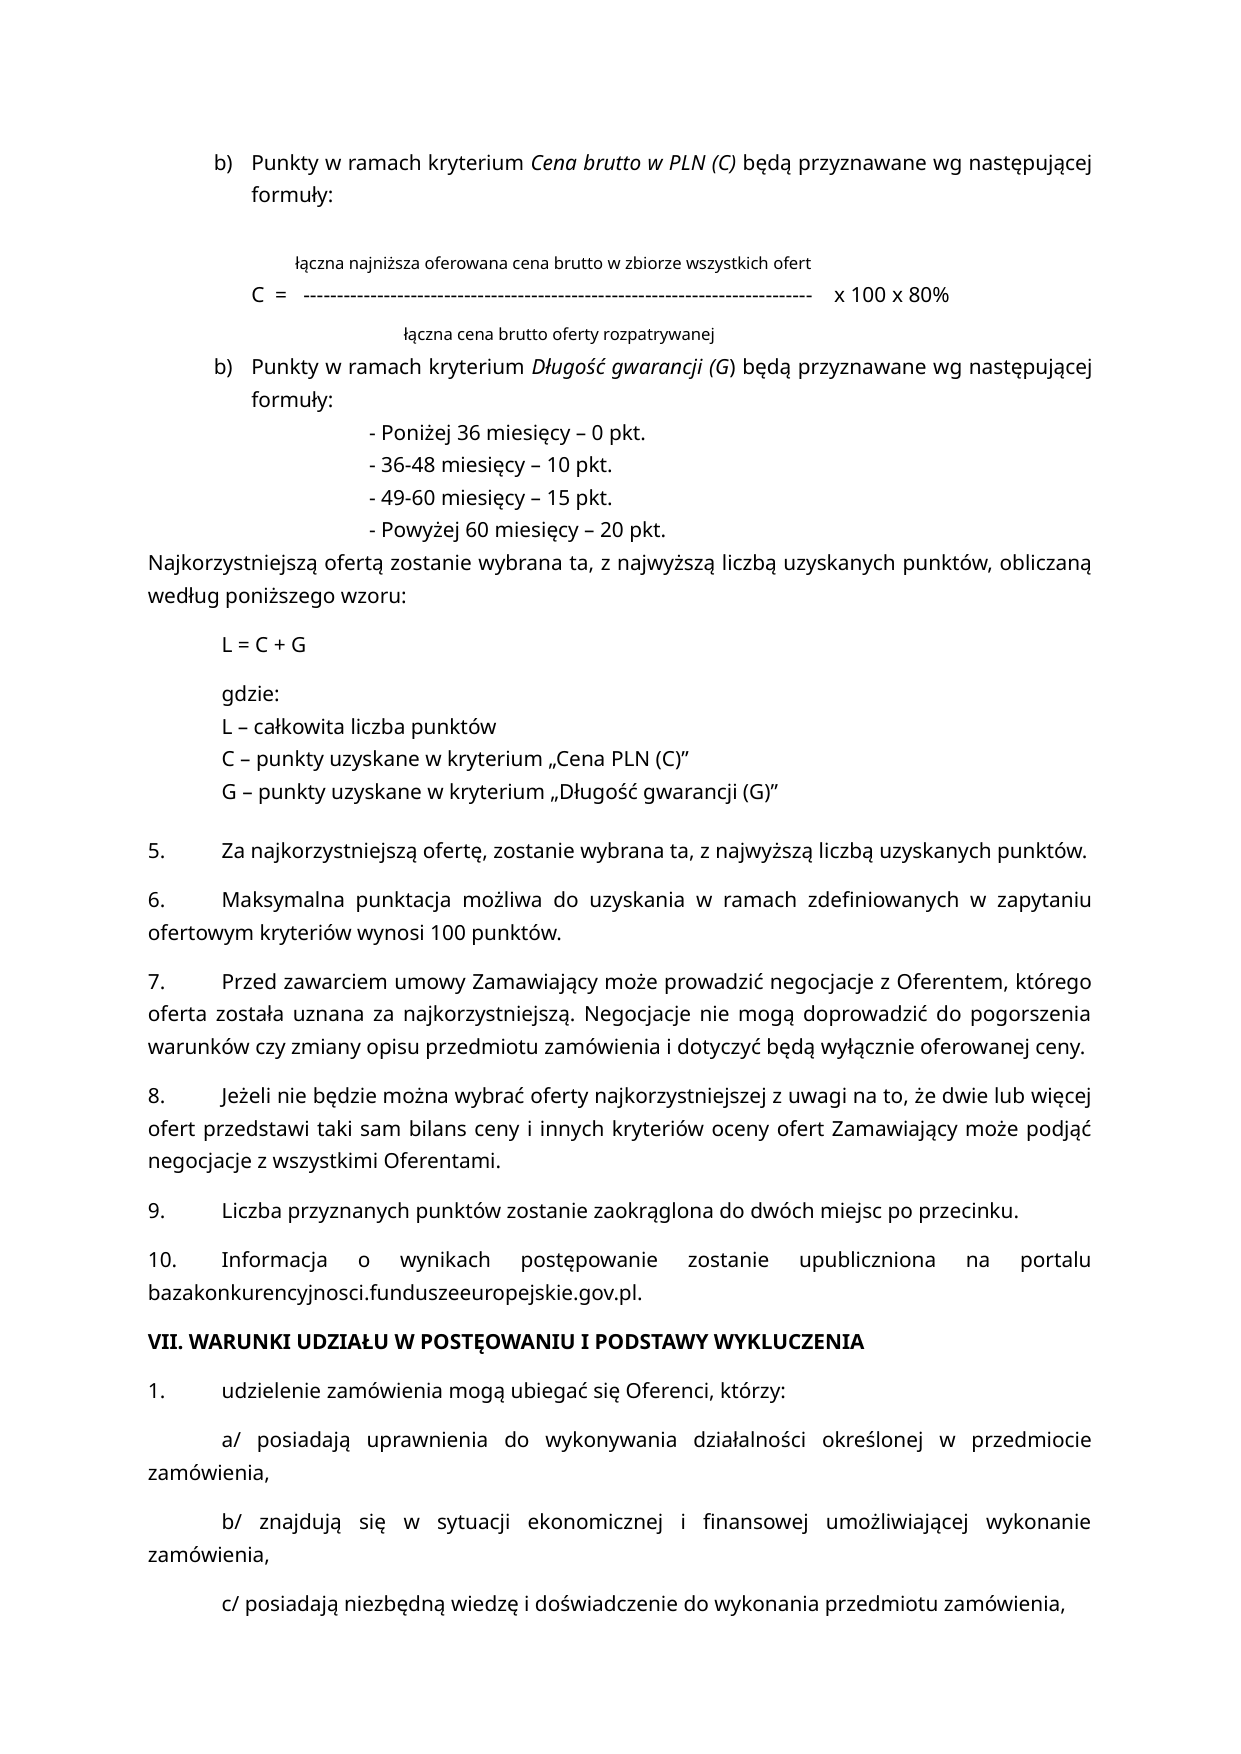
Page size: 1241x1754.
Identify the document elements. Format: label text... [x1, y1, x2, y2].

text VII. WARUNKI UDZIAŁU W POSTĘOWANIU I PODSTAWY WYKLUCZENIA [148, 1327, 1093, 1355]
list Maksymalna punktacja możliwa do uzyskania w ramach zdefiniowanych w zapytaniu ofertowym kryteriów wynosi 100 punktów. [148, 885, 1093, 946]
list Jeżeli nie będzie można wybrać oferty najkorzystniejszej z uwagi na to, że dwie lub więcej ofert przedstawi taki sam bilans ceny i innych kryteriów oceny ofert Zamawiający może podjąć negocjacje z wszystkimi Oferentami. [148, 1081, 1093, 1175]
list Przed zawarciem umowy Zamawiający może prowadzić negocjacje z Oferentem, którego oferta została uznana za najkorzystniejszą. Negocjacje nie mogą doprowadzić do pogorszenia warunków czy zmiany opisu przedmiotu zamówienia i dotyczyć będą wyłącznie oferowanej ceny. [148, 967, 1093, 1061]
list a/ posiadają uprawnienia do wykonywania działalności określonej w przedmiocie zamówienia, [148, 1426, 1093, 1487]
text C = ---------------------------------------------------------------------------- x 100 x 80% łączna cena brutto oferty rozpatrywanej [251, 280, 1093, 347]
text łączna najniższa oferowana cena brutto w zbiorze wszystkich ofert [192, 252, 1093, 275]
text - Poniżej 36 miesięcy – 0 pkt. [369, 418, 1093, 446]
list b/ znajdują się w sytuacji ekonomicznej i finansowej umożliwiającej wykonanie zamówienia, [148, 1507, 1093, 1568]
text gdzie: [221, 679, 1093, 708]
text - 49-60 miesięcy – 15 pkt. [369, 483, 1093, 511]
list Za najkorzystniejszą ofertę, zostanie wybrana ta, z najwyższą liczbą uzyskanych punktów. [148, 836, 1093, 864]
list Punkty w ramach kryterium Długość gwarancji (G) będą przyznawane wg następującej formuły: [213, 352, 1093, 413]
text Najkorzystniejszą ofertą zostanie wybrana ta, z najwyższą liczbą uzyskanych punktów, obliczaną według poniższego wzoru: [148, 548, 1093, 609]
text - 36-48 miesięcy – 10 pkt. [369, 450, 1093, 479]
text C – punkty uzyskane w kryterium „Cena PLN (C)” [221, 744, 1093, 773]
text - Powyżej 60 miesięcy – 20 pkt. [369, 516, 1093, 544]
text G – punkty uzyskane w kryterium „Długość gwarancji (G)” [221, 777, 1093, 806]
text L – całkowita liczba punktów [221, 712, 1093, 740]
list Liczba przyznanych punktów zostanie zaokrąglona do dwóch miejsc po przecinku. [148, 1196, 1093, 1224]
list Punkty w ramach kryterium Cena brutto w PLN (C) będą przyznawane wg następującej formuły: [213, 148, 1093, 209]
list udzielenie zamówienia mogą ubiegać się Oferenci, którzy: [148, 1376, 1093, 1405]
list Informacja o wynikach postępowanie zostanie upubliczniona na portalu bazakonkurencyjnosci.funduszeeuropejskie.gov.pl. [148, 1245, 1093, 1306]
list c/ posiadają niezbędną wiedzę i doświadczenie do wykonania przedmiotu zamówienia, [148, 1589, 1093, 1618]
text L = C + G [221, 630, 1093, 658]
